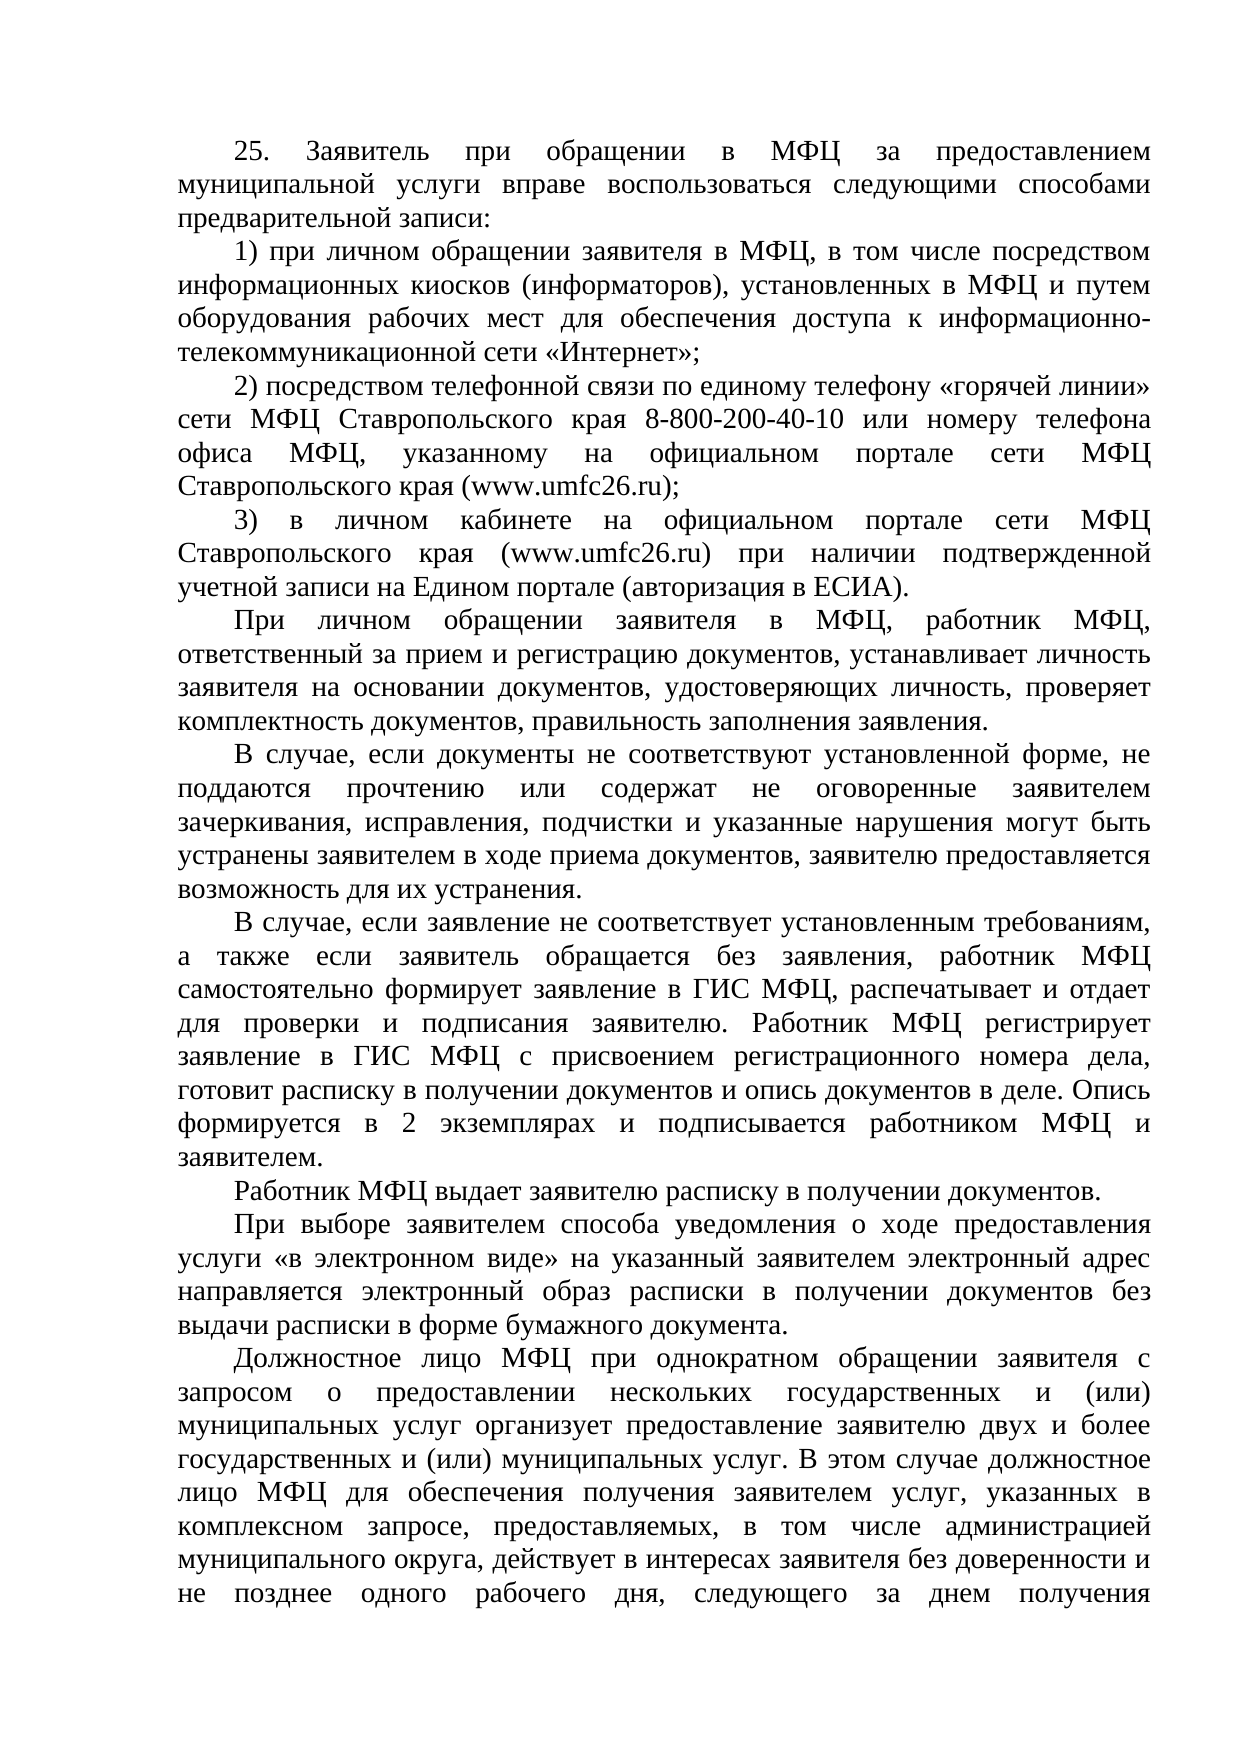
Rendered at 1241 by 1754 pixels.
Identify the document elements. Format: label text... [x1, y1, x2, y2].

text При выборе заявителем способа уведомления о ходе предоставления услуги «в электронном виде» на указанный заявителем электронный адрес направляется электронный образ расписки в получении документов без выдачи расписки в форме бумажного документа. [177, 1206, 1152, 1340]
text 3) в личном кабинете на официальном портале сети МФЦ Ставропольского края (www.umfc26.ru) при наличии подтвержденной учетной записи на Едином портале (авторизация в ЕСИА). [177, 502, 1152, 602]
text В случае, если заявление не соответствует установленным требованиям, а также если заявитель обращается без заявления, работник МФЦ самостоятельно формирует заявление в ГИС МФЦ, распечатывает и отдает для проверки и подписания заявителю. Работник МФЦ регистрирует заявление в ГИС МФЦ с присвоением регистрационного номера дела, готовит расписку в получении документов и опись документов в деле. Опись формируется в 2 экземплярах и подписывается работником МФЦ и заявителем. [177, 904, 1152, 1173]
text 2) посредством телефонной связи по единому телефону «горячей линии» сети МФЦ Ставропольского края 8-800-200-40-10 или номеру телефона офиса МФЦ, указанному на официальном портале сети МФЦ Ставропольского края (www.umfc26.ru); [177, 368, 1152, 502]
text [177, 1340, 1152, 1609]
text 25. Заявитель при обращении в МФЦ за предоставлением муниципальной услуги вправе воспользоваться следующими способами предварительной записи: [177, 133, 1152, 233]
text Работник МФЦ выдает заявителю расписку в получении документов. [177, 1173, 1152, 1206]
text 1) при личном обращении заявителя в МФЦ, в том числе посредством информационных киосков (информаторов), установленных в МФЦ и путем оборудования рабочих мест для обеспечения доступа к информационно-телекоммуникационной сети «Интернет»; [177, 233, 1152, 368]
text В случае, если документы не соответствуют установленной форме, не поддаются прочтению или содержат не оговоренные заявителем зачеркивания, исправления, подчистки и указанные нарушения могут быть устранены заявителем в ходе приема документов, заявителю предоставляется возможность для их устранения. [177, 737, 1152, 904]
text При личном обращении заявителя в МФЦ, работник МФЦ, ответственный за прием и регистрацию документов, устанавливает личность заявителя на основании документов, удостоверяющих личность, проверяет комплектность документов, правильность заполнения заявления. [177, 602, 1152, 737]
